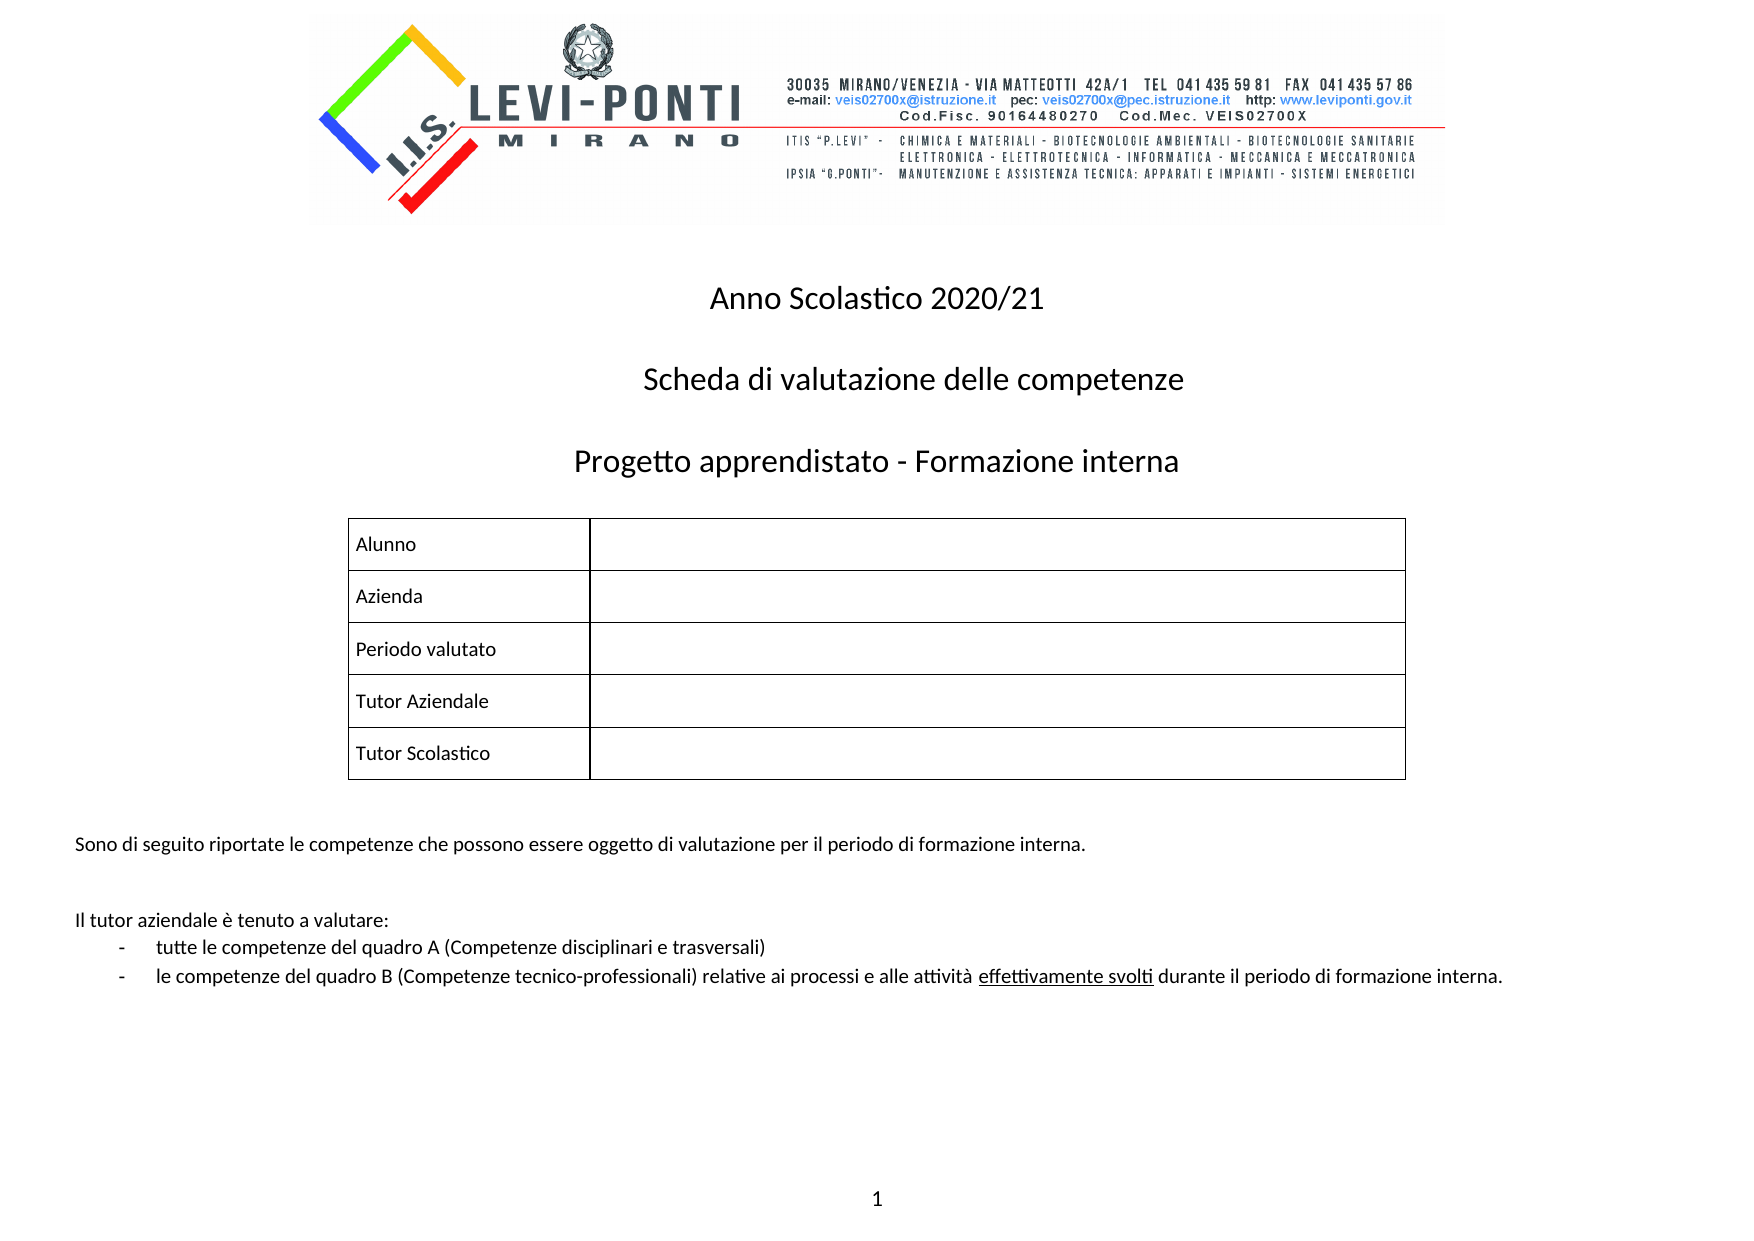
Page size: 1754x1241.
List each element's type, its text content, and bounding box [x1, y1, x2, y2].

text Scheda di valutazione delle competenze [75, 358, 1679, 399]
table_cell [591, 728, 1405, 779]
table_cell [591, 675, 1405, 727]
table_cell [591, 571, 1405, 622]
text Progetto apprendistato - Formazione interna [75, 440, 1679, 481]
picture [309, 14, 1446, 225]
list tutte le competenze del quadro A (Competenze disciplinari e trasversali) [118, 932, 1679, 961]
list le competenze del quadro B (Competenze tecnico-professionali) relative ai processi e alle attività effettivamente svolti durante il periodo di formazione interna. [118, 961, 1679, 989]
text Il tutor aziendale è tenuto a valutare: [75, 907, 1679, 932]
table_header [591, 519, 1405, 570]
text Sono di seguito riportate le competenze che possono essere oggetto di valutazione per il periodo di formazione interna. [75, 831, 1679, 856]
table_cell Tutor Scolastico [349, 728, 589, 779]
table_cell Tutor Aziendale [349, 675, 589, 727]
table_cell Periodo valutato [349, 623, 589, 674]
text Anno Scolastico 2020/21 [75, 277, 1679, 318]
table_cell [591, 623, 1405, 674]
table_header Alunno [349, 519, 589, 570]
table_cell Azienda [349, 571, 589, 622]
